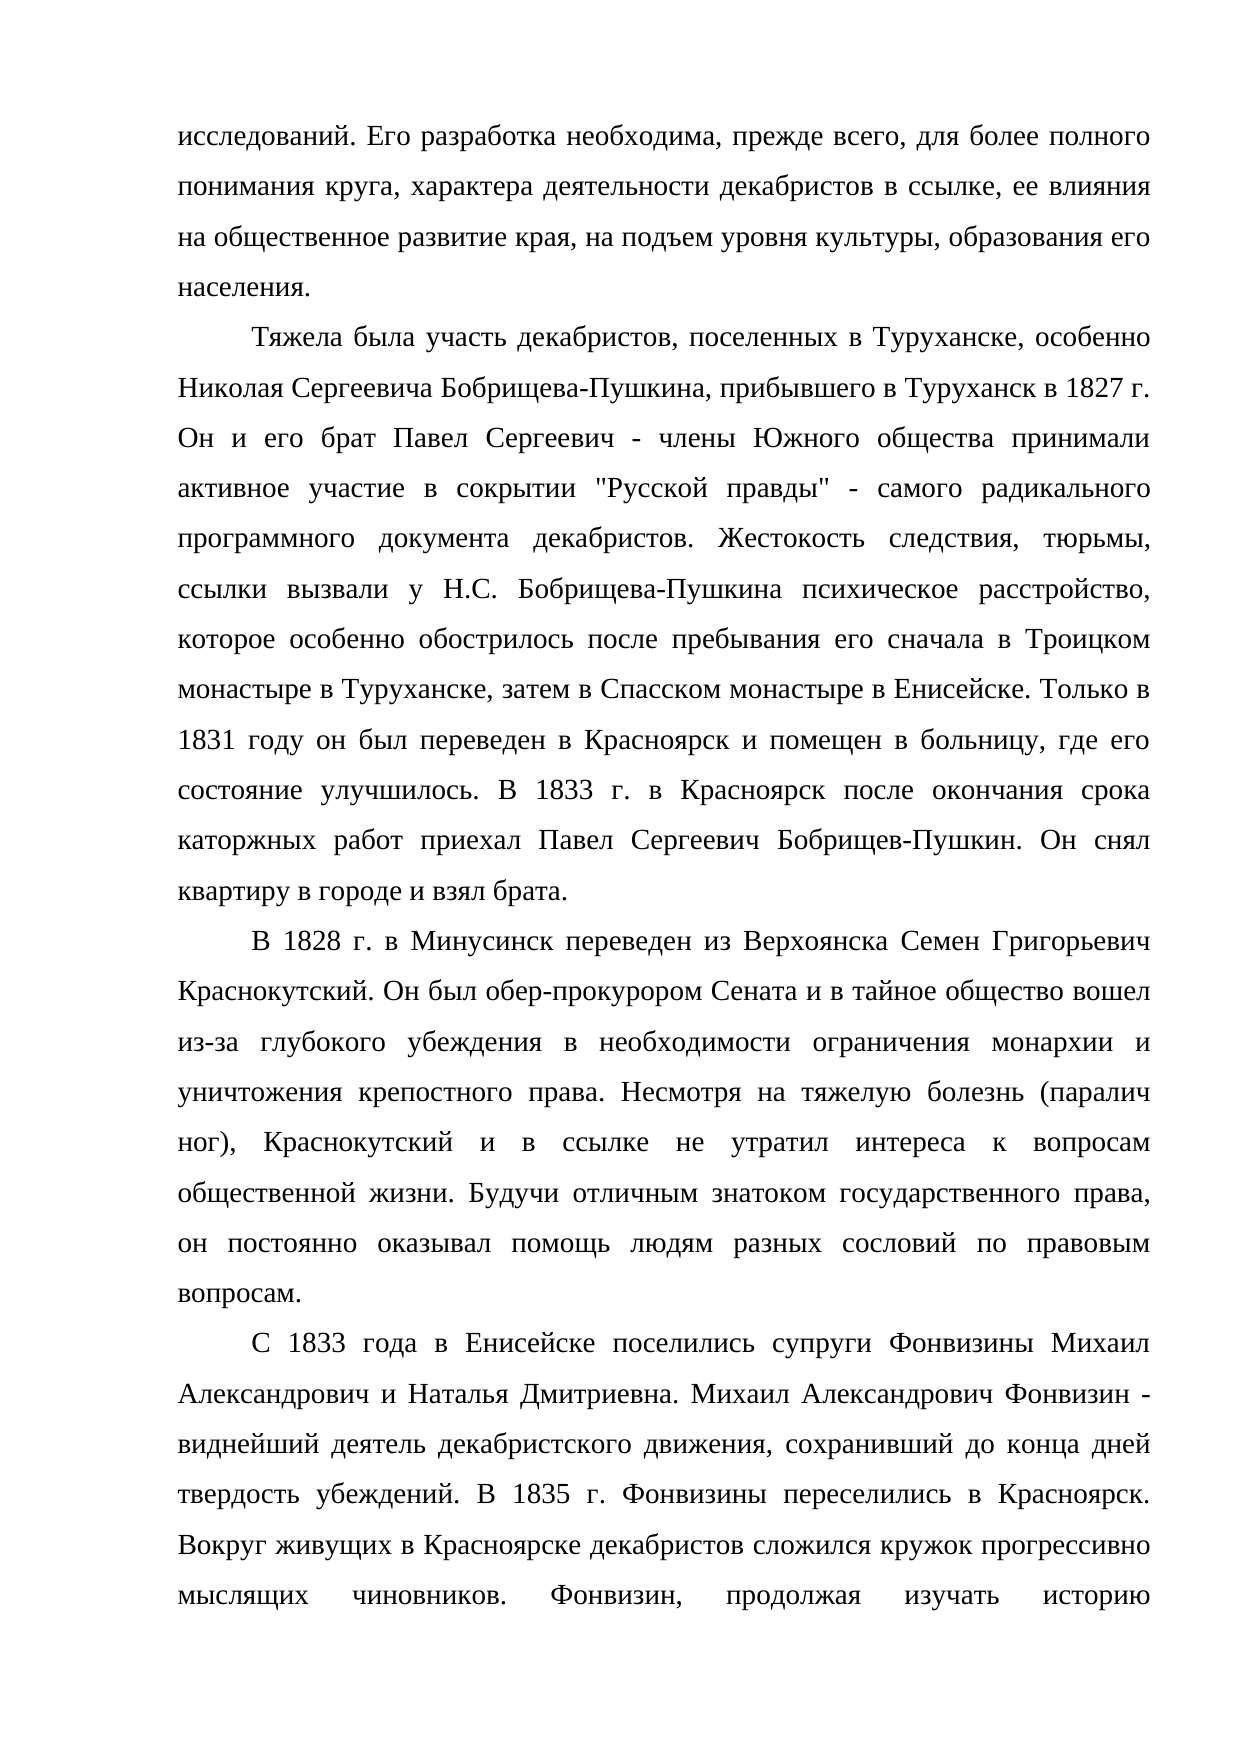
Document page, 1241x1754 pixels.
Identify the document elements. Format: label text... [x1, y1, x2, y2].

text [177, 118, 1152, 303]
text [177, 1326, 1152, 1611]
text В 1828 г. в Минусинск переведен из Верхоянска Семен Григорьевич Краснокутский. Он был обер-прокурором Сената и в тайное общество вошел из-за глубокого убеждения в необходимости ограничения монархии и уничтожения крепостного права. Несмотря на тяжелую болезнь (паралич ног), Краснокутский и в ссылке не утратил интереса к вопросам общественной жизни. Будучи отличным знатоком государственного права, он постоянно оказывал помощь людям разных сословий по правовым вопросам. [177, 923, 1152, 1309]
text Тяжела была участь декабристов, поселенных в Туруханске, особенно Николая Сергеевича Бобрищева-Пушкина, прибывшего в Туруханск в 1827 г. Он и его брат Павел Сергеевич - члены Южного общества принимали активное участие в сокрытии "Русской правды" - самого радикального программного документа декабристов. Жестокость следствия, тюрьмы, ссылки вызвали у Н.С. Бобрищева-Пушкина психическое расстройство, которое особенно обострилось после пребывания его сначала в Троицком монастыре в Туруханске, затем в Спасском монастыре в Енисейске. Только в 1831 году он был переведен в Красноярск и помещен в больницу, где его состояние улучшилось. В 1833 г. в Красноярск после окончания срока каторжных работ приехал Павел Сергеевич Бобрищев-Пушкин. Он снял квартиру в городе и взял брата. [177, 319, 1152, 906]
